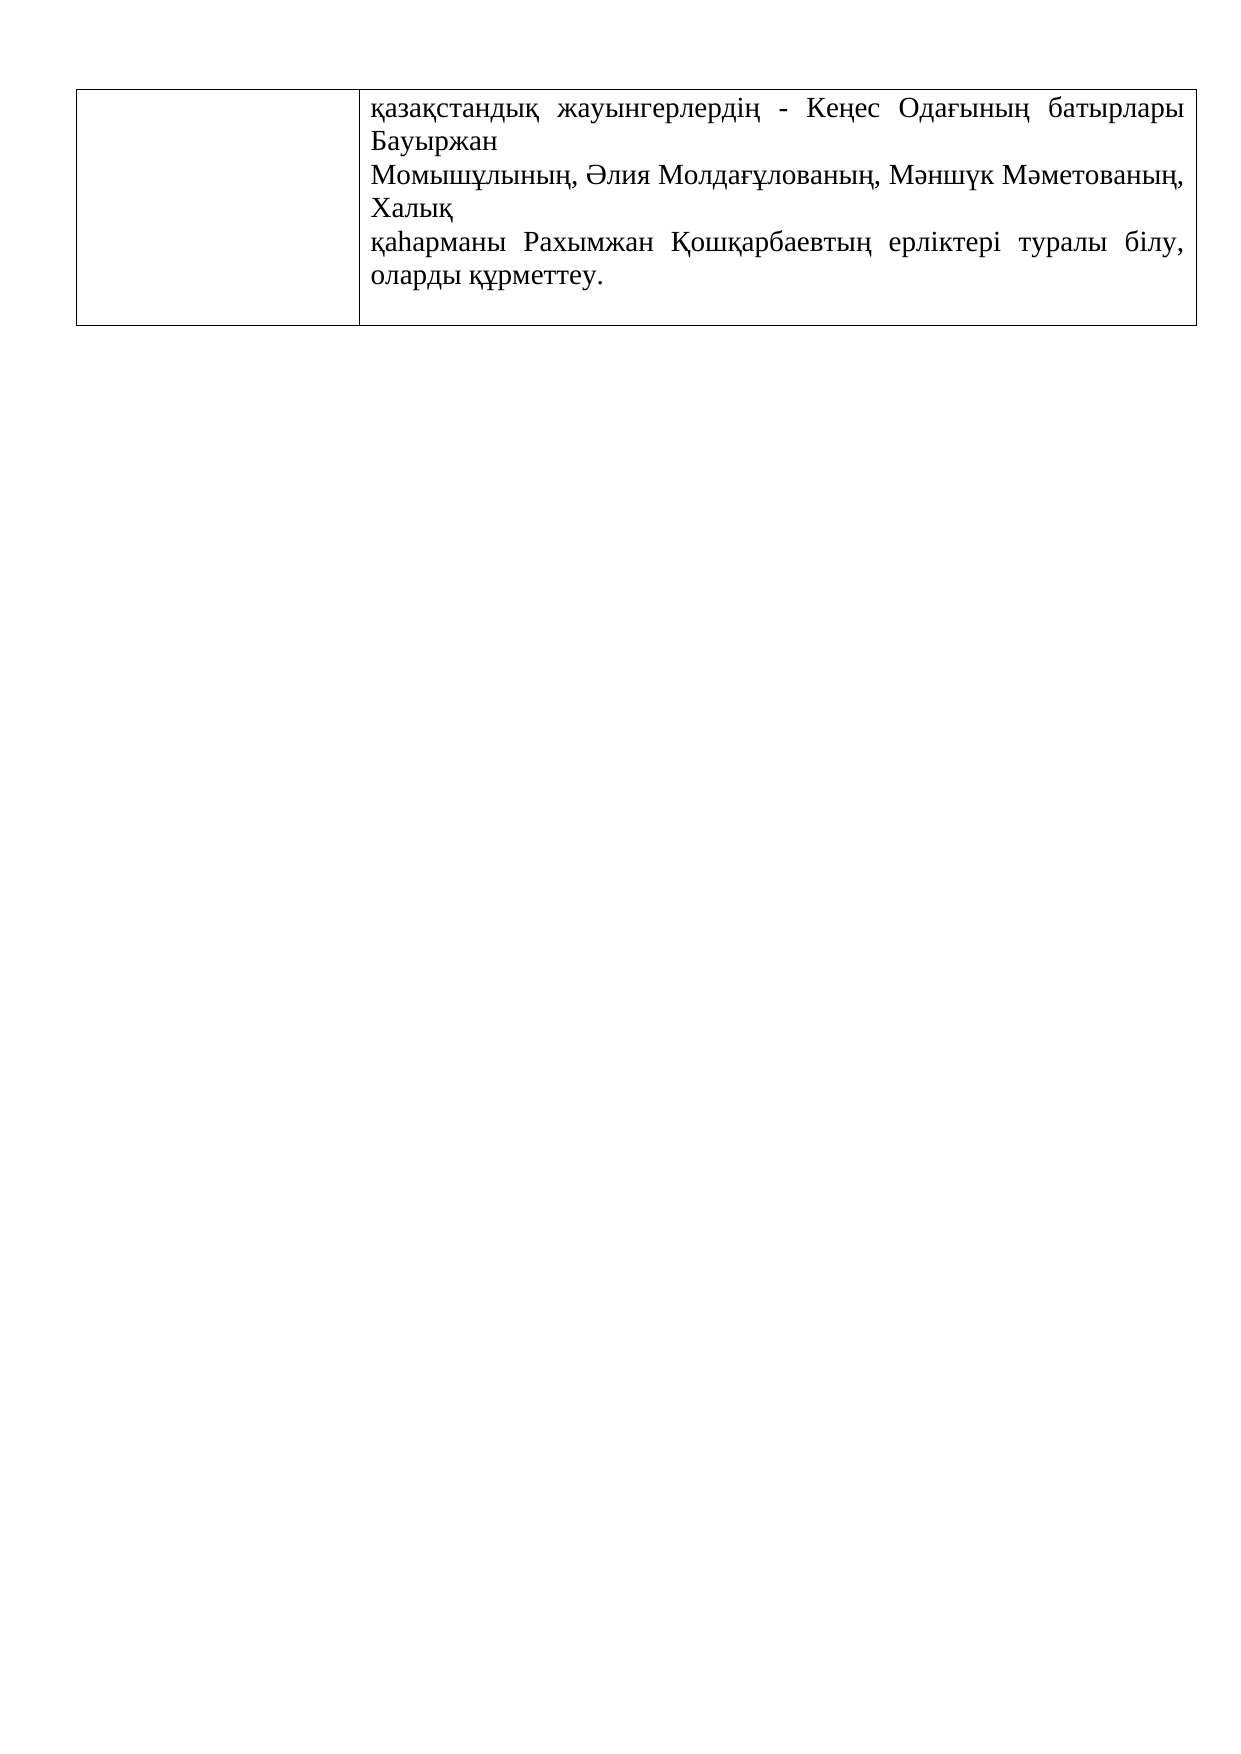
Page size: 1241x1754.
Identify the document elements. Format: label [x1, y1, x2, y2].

table_cell [77, 90, 359, 324]
table_cell [360, 90, 1196, 324]
